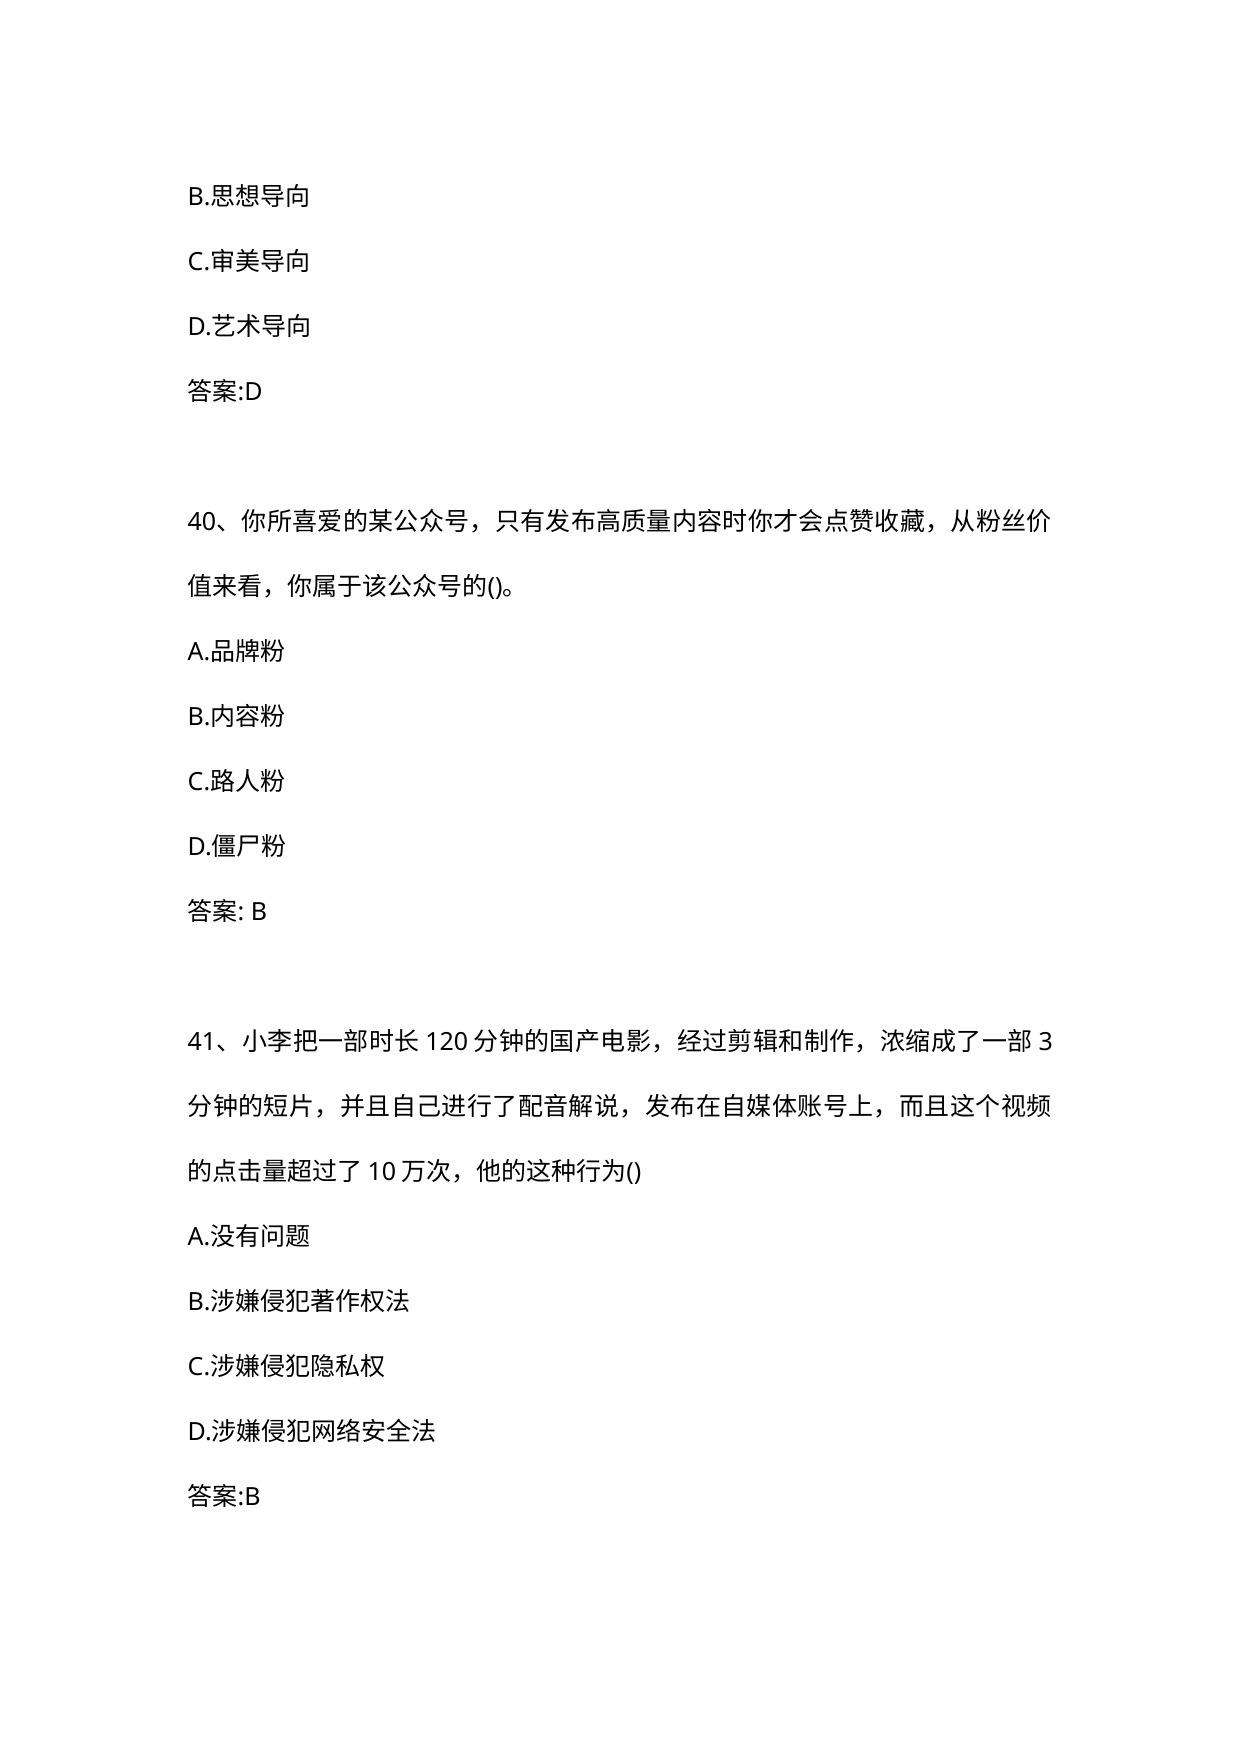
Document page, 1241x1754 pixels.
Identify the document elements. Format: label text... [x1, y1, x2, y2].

list C.涉嫌侵犯隐私权 [187, 1332, 1053, 1397]
list 答案: B [187, 877, 1053, 942]
list D.艺术导向 [187, 292, 1053, 357]
list A.没有问题 [187, 1202, 1053, 1267]
list 40、你所喜爱的某公众号，只有发布高质量内容时你才会点赞收藏，从粉丝价值来看，你属于该公众号的()。 [187, 487, 1053, 617]
list B.内容粉 [187, 682, 1053, 747]
list D.僵尸粉 [187, 812, 1053, 877]
list A.品牌粉 [187, 617, 1053, 682]
list D.涉嫌侵犯网络安全法 [187, 1397, 1053, 1462]
list C.路人粉 [187, 747, 1053, 812]
list 答案:D [187, 357, 1053, 422]
list 41、小李把一部时长120分钟的国产电影，经过剪辑和制作，浓缩成了一部3分钟的短片，并且自己进行了配音解说，发布在自媒体账号上，而且这个视频的点击量超过了10万次，他的这种行为() [187, 1007, 1053, 1202]
list C.审美导向 [187, 227, 1053, 292]
list B.思想导向 [187, 162, 1053, 227]
list B.涉嫌侵犯著作权法 [187, 1267, 1053, 1332]
list 答案:B [187, 1462, 1053, 1527]
